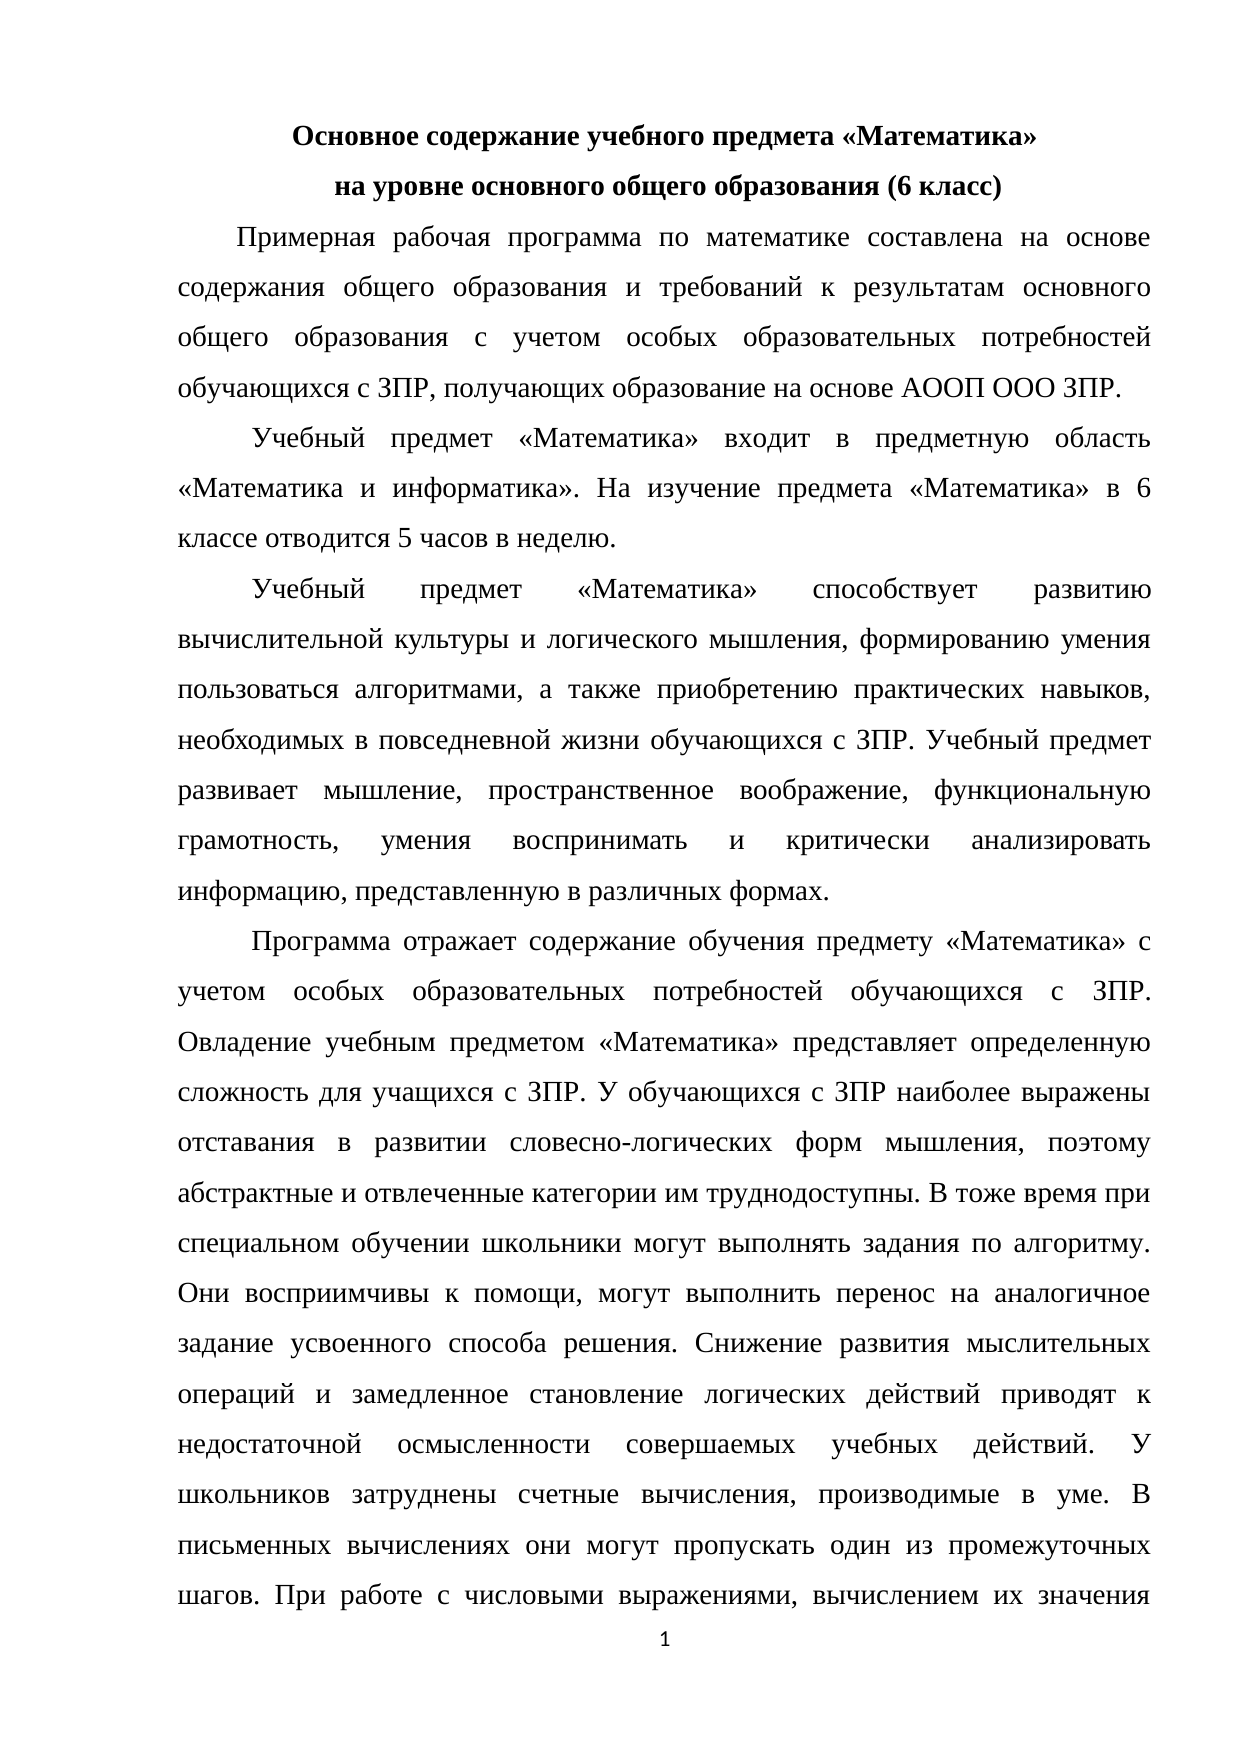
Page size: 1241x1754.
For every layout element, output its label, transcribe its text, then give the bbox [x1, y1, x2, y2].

subtitle на уровне основного общего образования (6 класс) [177, 168, 1152, 202]
text Учебный предмет «Математика» способствует развитию вычислительной культуры и логического мышления, формированию умения пользоваться алгоритмами, а также приобретению практических навыков, необходимых в повседневной жизни обучающихся с ЗПР. Учебный предмет развивает мышление, пространственное воображение, функциональную грамотность, умения воспринимать и критически анализировать информацию, представленную в различных формах. [177, 571, 1152, 906]
subtitle Основное содержание учебного предмета «Математика» [177, 118, 1152, 152]
text Учебный предмет «Математика» входит в предметную область «Математика и информатика». На изучение предмета «Математика» в 6 классе отводится 5 часов в неделю. [177, 420, 1152, 554]
text Примерная рабочая программа по математике составлена на основе содержания общего образования и требований к результатам основного общего образования с учетом особых образовательных потребностей обучающихся с ЗПР, получающих образование на основе АООП ООО ЗПР. [177, 219, 1152, 403]
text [177, 923, 1152, 1611]
